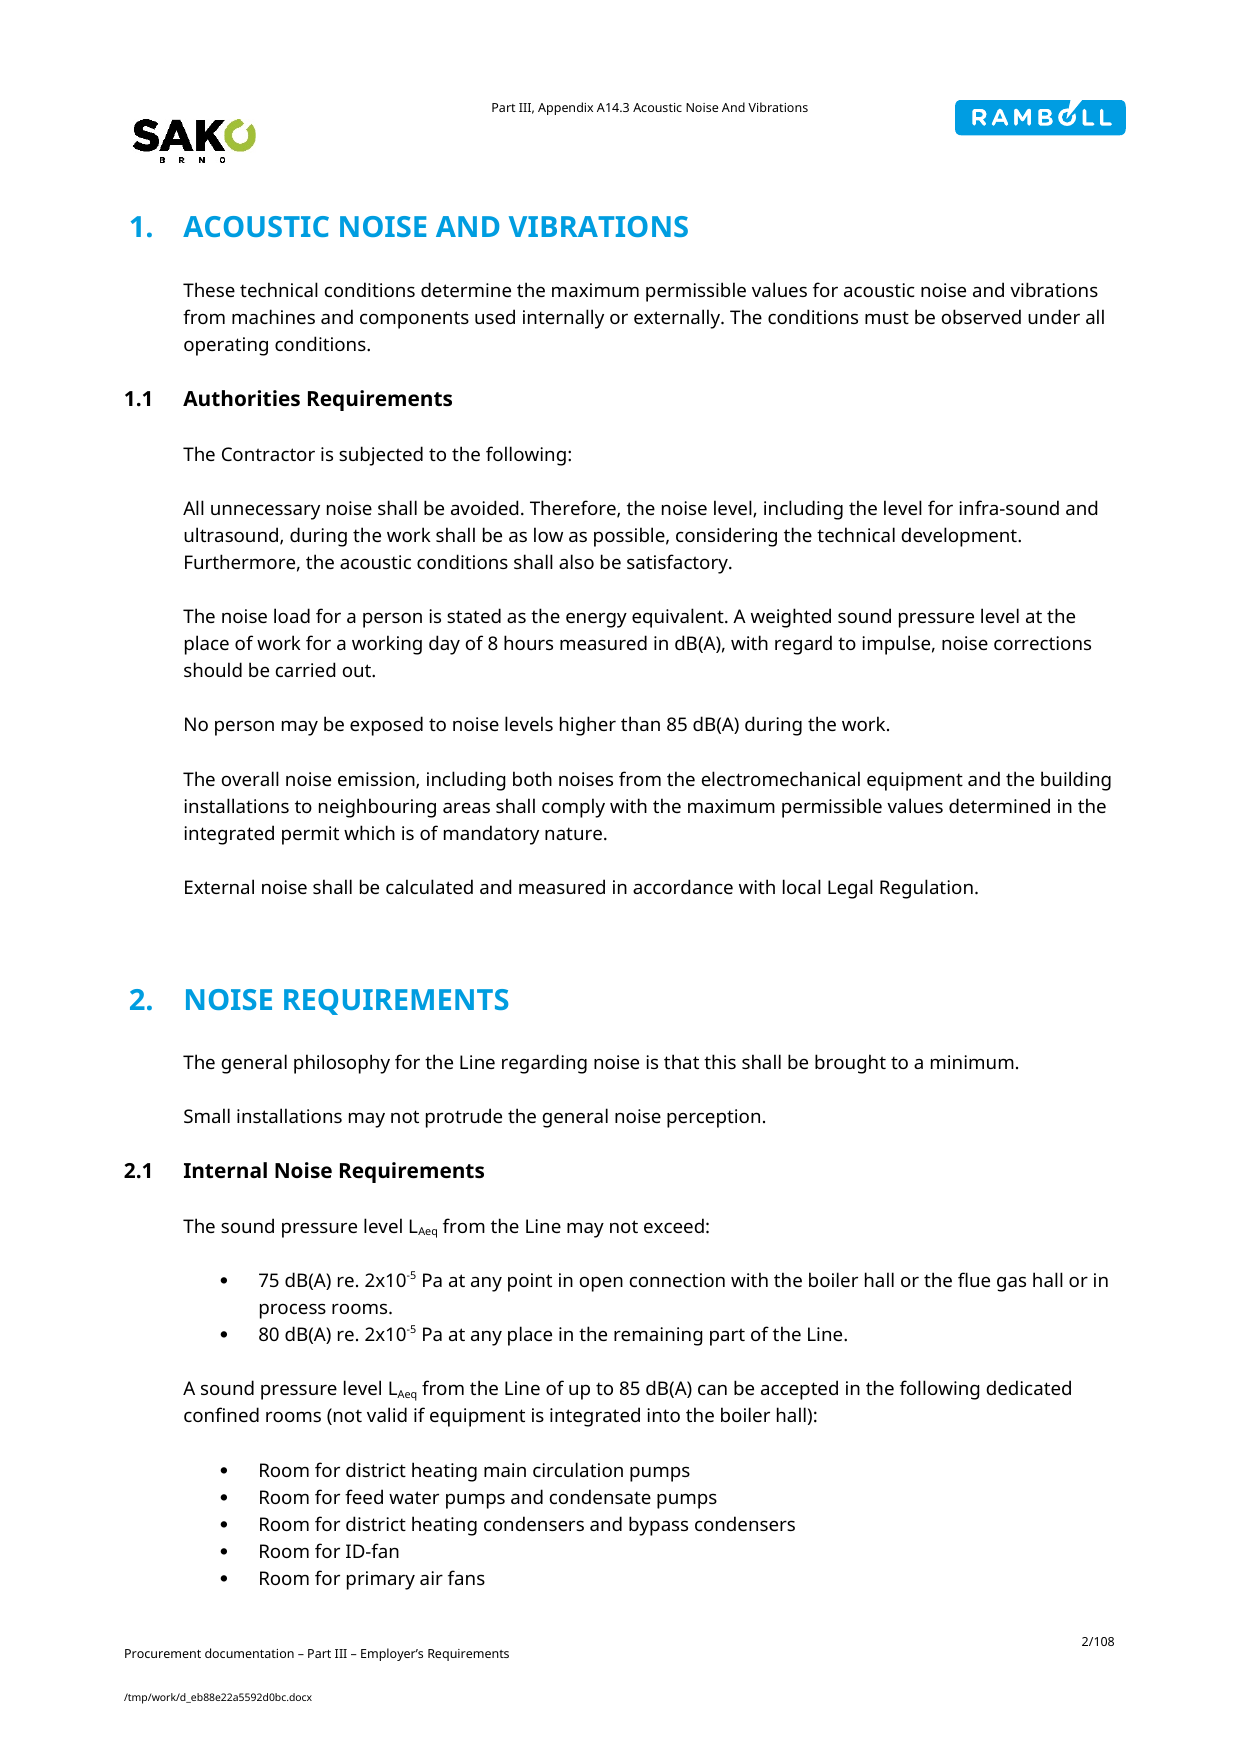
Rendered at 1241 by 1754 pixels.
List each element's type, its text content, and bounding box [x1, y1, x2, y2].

list 80 dB(A) re. 2x10-5 Pa at any place in the remaining part of the Line. [221, 1320, 1116, 1347]
text The sound pressure level LAeq from the Line may not exceed: [183, 1212, 1116, 1239]
text External noise shall be calculated and measured in accordance with local Legal Regulation. [183, 873, 1116, 900]
text These technical conditions determine the maximum permissible values for acoustic noise and vibrations from machines and components used internally or externally. The conditions must be observed under all operating conditions. [183, 276, 1116, 357]
text The general philosophy for the Line regarding noise is that this shall be brought to a minimum. [183, 1048, 1116, 1075]
picture [132, 119, 256, 163]
text Small installations may not protrude the general noise perception. [183, 1102, 1116, 1129]
text The overall noise emission, including both noises from the electromechanical equipment and the building installations to neighbouring areas shall comply with the maximum permissible values determined in the integrated permit which is of mandatory nature. [183, 764, 1116, 846]
text The Contractor is subjected to the following: [183, 439, 1116, 466]
subtitle Internal Noise Requirements [153, 1156, 1116, 1184]
text All unnecessary noise shall be avoided. Therefore, the noise level, including the level for infra-sound and ultrasound, during the work shall be as low as possible, considering the technical development. Furthermore, the acoustic conditions shall also be satisfactory. [183, 493, 1116, 575]
list Room for ID-fan [221, 1537, 1116, 1564]
subtitle Authorities Requirements [153, 384, 1116, 412]
list Room for primary air fans [221, 1564, 1116, 1591]
list Room for district heating condensers and bypass condensers [221, 1509, 1116, 1537]
list Room for feed water pumps and condensate pumps [221, 1482, 1116, 1509]
text The noise load for a person is stated as the energy equivalent. A weighted sound pressure level at the place of work for a working day of 8 hours measured in dB(A), with regard to impulse, noise corrections should be carried out. [183, 602, 1116, 683]
subtitle Acoustic Noise and Vibrations [153, 207, 1116, 246]
text No person may be exposed to noise levels higher than 85 dB(A) during the work. [183, 710, 1116, 737]
text A sound pressure level LAeq from the Line of up to 85 dB(A) can be accepted in the following dedicated confined rooms (not valid if equipment is integrated into the boiler hall): [183, 1374, 1116, 1428]
list 75 dB(A) re. 2x10-5 Pa at any point in open connection with the boiler hall or the flue gas hall or in process rooms. [221, 1266, 1116, 1320]
subtitle Noise Requirements [153, 979, 1116, 1019]
list Room for district heating main circulation pumps [221, 1455, 1116, 1482]
